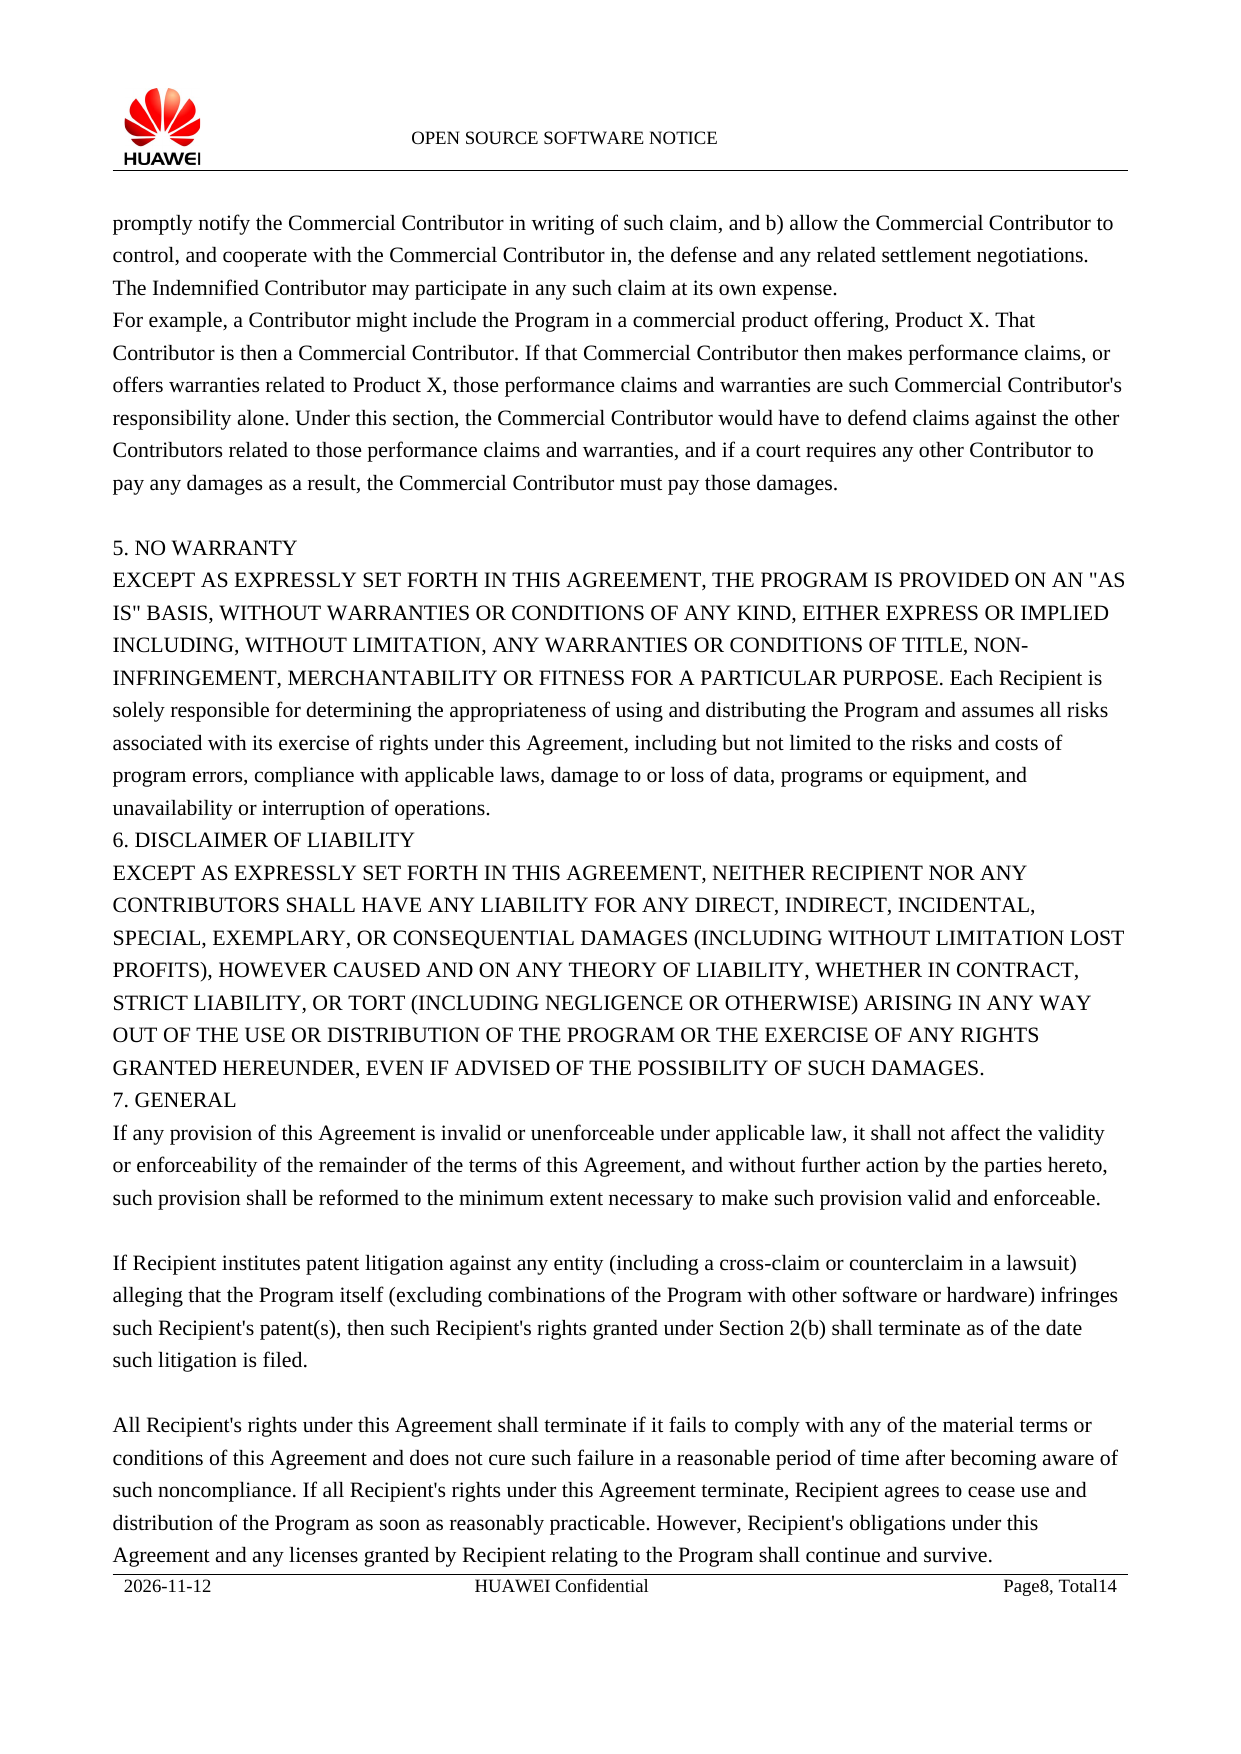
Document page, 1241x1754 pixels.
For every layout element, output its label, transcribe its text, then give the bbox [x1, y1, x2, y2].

picture [124, 88, 201, 165]
